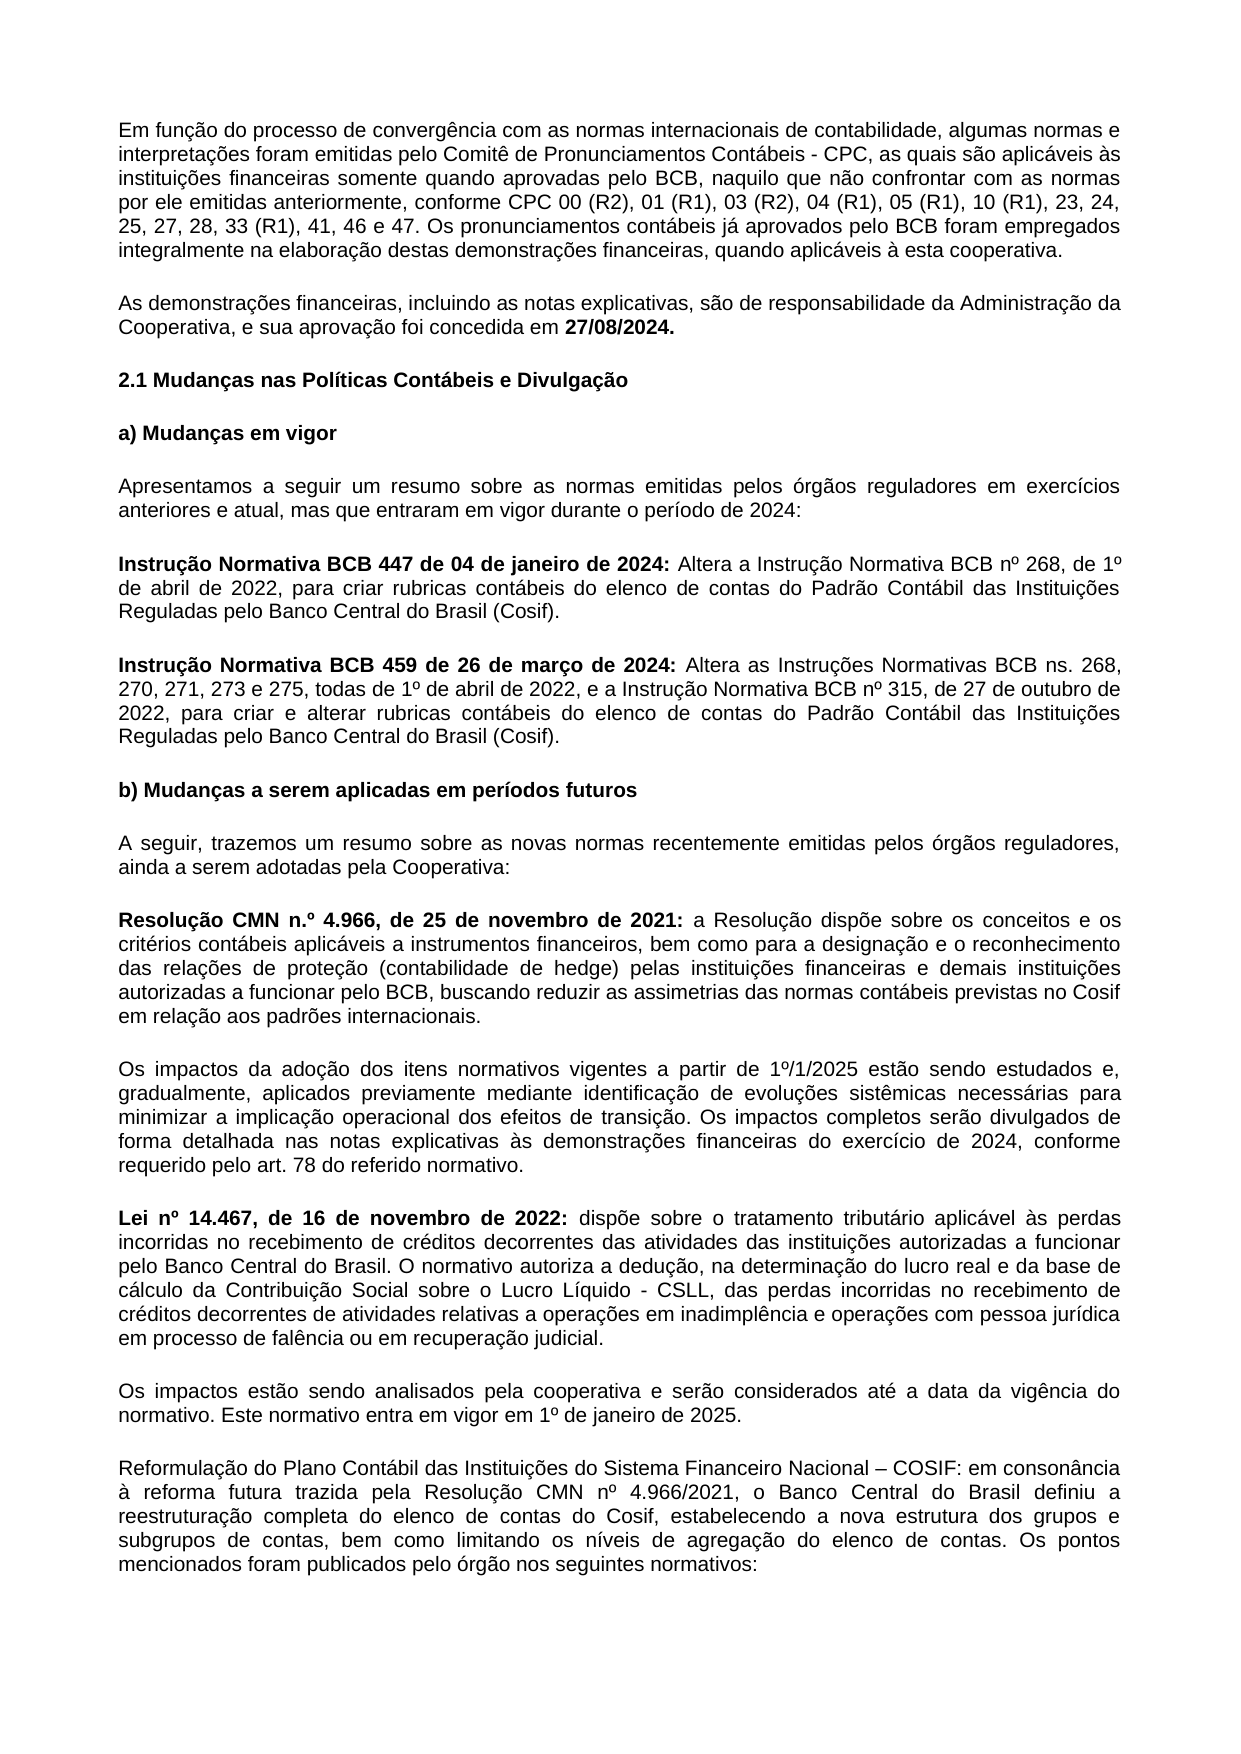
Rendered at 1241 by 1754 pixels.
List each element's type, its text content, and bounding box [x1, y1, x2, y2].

text Resolução CMN n.º 4.966, de 25 de novembro de 2021: a Resolução dispõe sobre os conceitos e os critérios contábeis aplicáveis a instrumentos financeiros, bem como para a designação e o reconhecimento das relações de proteção (contabilidade de hedge) pelas instituições financeiras e demais instituições autorizadas a funcionar pelo BCB, buscando reduzir as assimetrias das normas contábeis previstas no Cosif em relação aos padrões internacionais. [118, 908, 1122, 1027]
text A seguir, trazemos um resumo sobre as novas normas recentemente emitidas pelos órgãos reguladores, ainda a serem adotadas pela Cooperativa: [118, 831, 1122, 878]
text Lei nº 14.467, de 16 de novembro de 2022: dispõe sobre o tratamento tributário aplicável às perdas incorridas no recebimento de créditos decorrentes das atividades das instituições autorizadas a funcionar pelo Banco Central do Brasil. O normativo autoriza a dedução, na determinação do lucro real e da base de cálculo da Contribuição Social sobre o Lucro Líquido - CSLL, das perdas incorridas no recebimento de créditos decorrentes de atividades relativas a operações em inadimplência e operações com pessoa jurídica em processo de falência ou em recuperação judicial. [118, 1206, 1122, 1349]
text Os impactos da adoção dos itens normativos vigentes a partir de 1º/1/2025 estão sendo estudados e, gradualmente, aplicados previamente mediante identificação de evoluções sistêmicas necessárias para minimizar a implicação operacional dos efeitos de transição. Os impactos completos serão divulgados de forma detalhada nas notas explicativas às demonstrações financeiras do exercício de 2024, conforme requerido pelo art. 78 do referido normativo. [118, 1057, 1122, 1176]
text Os impactos estão sendo analisados pela cooperativa e serão considerados até a data da vigência do normativo. Este normativo entra em vigor em 1º de janeiro de 2025. [118, 1378, 1122, 1426]
text 2.1 Mudanças nas Políticas Contábeis e Divulgação [118, 368, 1122, 392]
text Apresentamos a seguir um resumo sobre as normas emitidas pelos órgãos reguladores em exercícios anteriores e atual, mas que entraram em vigor durante o período de 2024: [118, 474, 1122, 522]
text Instrução Normativa BCB 447 de 04 de janeiro de 2024: Altera a Instrução Normativa BCB nº 268, de 1º de abril de 2022, para criar rubricas contábeis do elenco de contas do Padrão Contábil das Instituições Reguladas pelo Banco Central do Brasil (Cosif). [118, 551, 1122, 623]
text b) Mudanças a serem aplicadas em períodos futuros [118, 777, 1122, 801]
text a) Mudanças em vigor [118, 421, 1122, 445]
text Instrução Normativa BCB 459 de 26 de março de 2024: Altera as Instruções Normativas BCB ns. 268, 270, 271, 273 e 275, todas de 1º de abril de 2022, e a Instrução Normativa BCB nº 315, de 27 de outubro de 2022, para criar e alterar rubricas contábeis do elenco de contas do Padrão Contábil das Instituições Reguladas pelo Banco Central do Brasil (Cosif). [118, 652, 1122, 748]
text Em função do processo de convergência com as normas internacionais de contabilidade, algumas normas e interpretações foram emitidas pelo Comitê de Pronunciamentos Contábeis - CPC, as quais são aplicáveis às instituições financeiras somente quando aprovadas pelo BCB, naquilo que não confrontar com as normas por ele emitidas anteriormente, conforme CPC 00 (R2), 01 (R1), 03 (R2), 04 (R1), 05 (R1), 10 (R1), 23, 24, 25, 27, 28, 33 (R1), 41, 46 e 47. Os pronunciamentos contábeis já aprovados pelo BCB foram empregados integralmente na elaboração destas demonstrações financeiras, quando aplicáveis à esta cooperativa. [118, 118, 1122, 262]
text As demonstrações financeiras, incluindo as notas explicativas, são de responsabilidade da Administração da Cooperativa, e sua aprovação foi concedida em 27/08/2024. [118, 291, 1122, 339]
text Reformulação do Plano Contábil das Instituições do Sistema Financeiro Nacional – COSIF: em consonância à reforma futura trazida pela Resolução CMN nº 4.966/2021, o Banco Central do Brasil definiu a reestruturação completa do elenco de contas do Cosif, estabelecendo a nova estrutura dos grupos e subgrupos de contas, bem como limitando os níveis de agregação do elenco de contas. Os pontos mencionados foram publicados pelo órgão nos seguintes normativos: [118, 1456, 1122, 1575]
